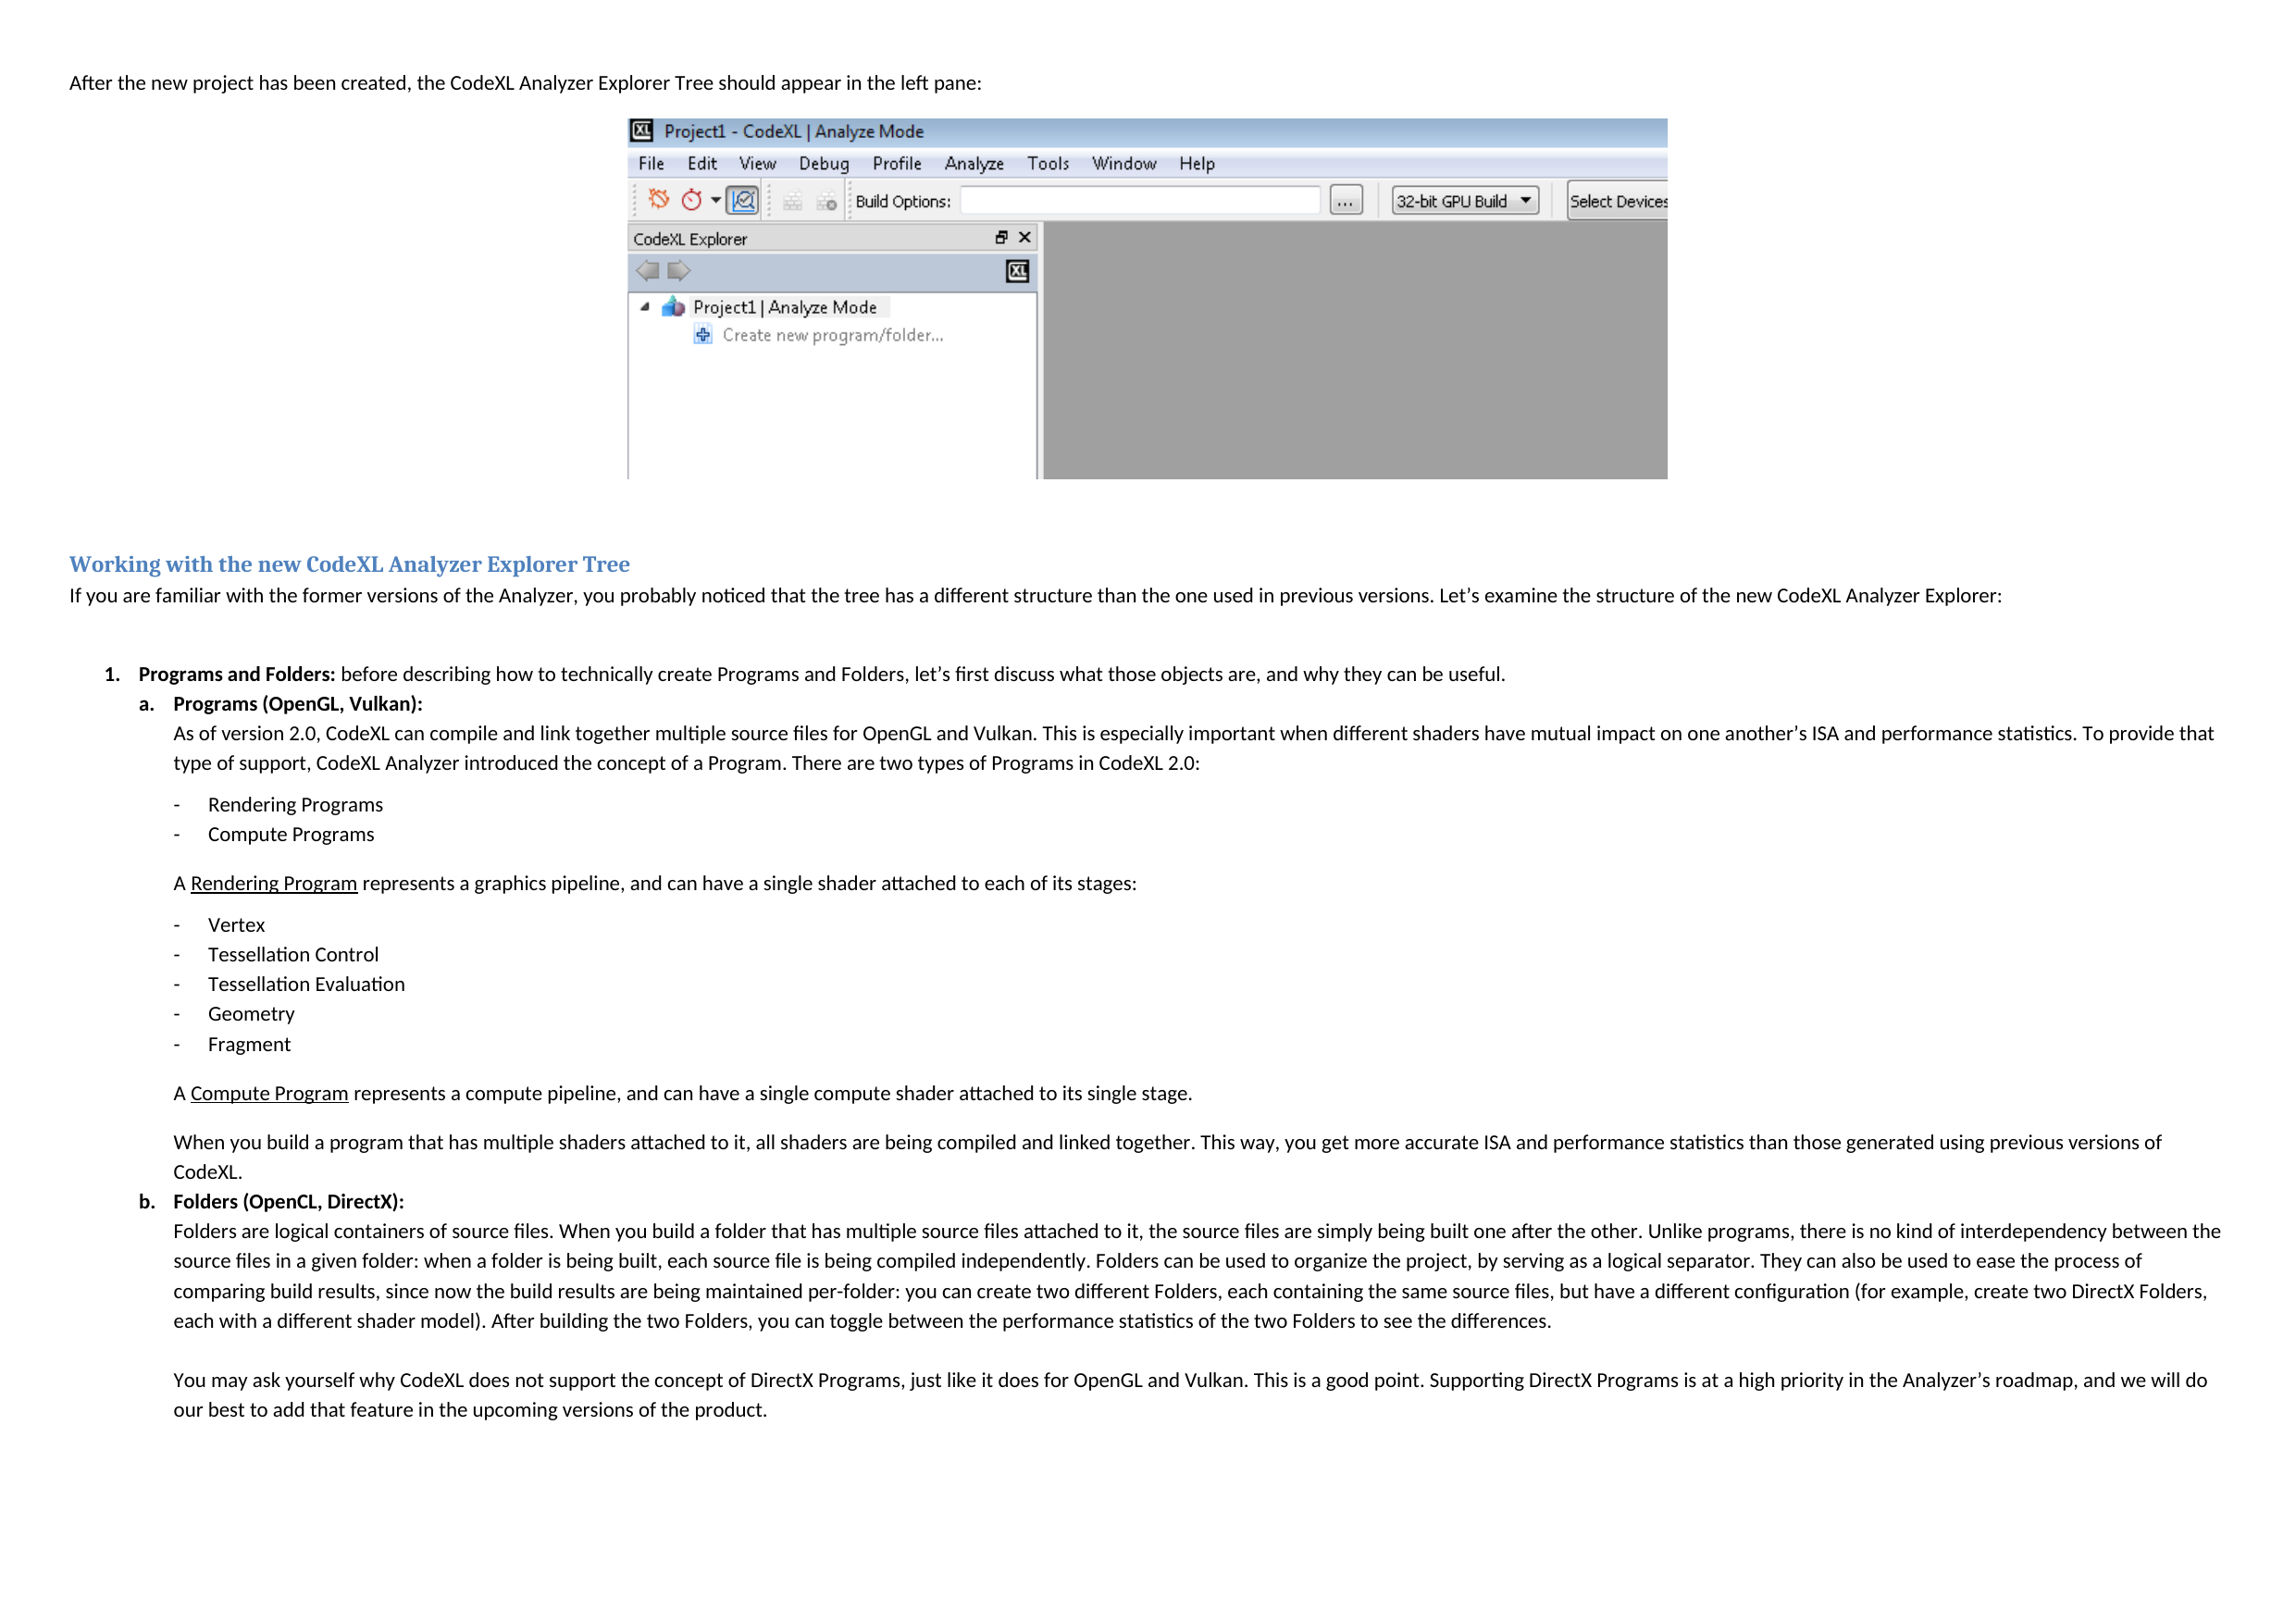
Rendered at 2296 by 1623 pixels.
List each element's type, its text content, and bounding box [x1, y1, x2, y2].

list Rendering Programs [173, 791, 2226, 817]
text A Rendering Program represents a graphics pipeline, and can have a single shader attached to each of its stages: [173, 870, 2226, 896]
list When you build a program that has multiple shaders attached to it, all shaders are being compiled and linked together. This way, you get more accurate ISA and performance statistics than those generated using previous versions of CodeXL. [173, 1129, 2226, 1184]
text After the new project has been created, the CodeXL Analyzer Explorer Tree should appear in the left pane: [69, 69, 2226, 95]
list Compute Programs [173, 821, 2226, 847]
list Programs and Folders: before describing how to technically create Programs and Folders, let’s first discuss what those objects are, and why they can be useful. [104, 661, 2226, 687]
list Folders are logical containers of source files. When you build a folder that has multiple source files attached to it, the source files are simply being built one after the other. Unlike programs, there is no kind of interdependency between the source files in a given folder: when a folder is being built, each source file is being compiled independently. Folders can be used to organize the project, by serving as a logical separator. They can also be used to ease the process of comparing build results, since now the build results are being maintained per-folder: you can create two different Folders, each containing the same source files, but have a different configuration (for example, create two DirectX Folders, each with a different shader model). After building the two Folders, you can toggle between the performance statistics of the two Folders to see the differences. [173, 1218, 2226, 1333]
text If you are familiar with the former versions of the Analyzer, you probably noticed that the tree has a different structure than the one used in previous versions. Let’s examine the structure of the new CodeXL Analyzer Explorer: [69, 582, 2226, 608]
picture [627, 118, 1669, 479]
text As of version 2.0, CodeXL can compile and link together multiple source files for OpenGL and Vulkan. This is especially important when different shaders have mutual impact on one another’s ISA and performance statistics. To provide that type of support, CodeXL Analyzer introduced the concept of a Program. There are two types of Programs in CodeXL 2.0: [173, 720, 2226, 775]
text A Compute Program represents a compute pipeline, and can have a single compute shader attached to its single stage. [173, 1080, 2226, 1106]
list Programs (OpenGL, Vulkan): [139, 690, 2226, 716]
list Fragment [173, 1031, 2226, 1057]
list Geometry [173, 1001, 2226, 1026]
list You may ask yourself why CodeXL does not support the concept of DirectX Programs, just like it does for OpenGL and Vulkan. This is a good point. Supporting DirectX Programs is at a high priority in the Analyzer’s roadmap, and we will do our best to add that feature in the upcoming versions of the product. [173, 1367, 2226, 1422]
subtitle Working with the new CodeXL Analyzer Explorer Tree [69, 551, 2226, 577]
list Folders (OpenCL, DirectX): [139, 1188, 2226, 1214]
list Tessellation Evaluation [173, 971, 2226, 997]
list Tessellation Control [173, 941, 2226, 967]
list Vertex [173, 911, 2226, 937]
